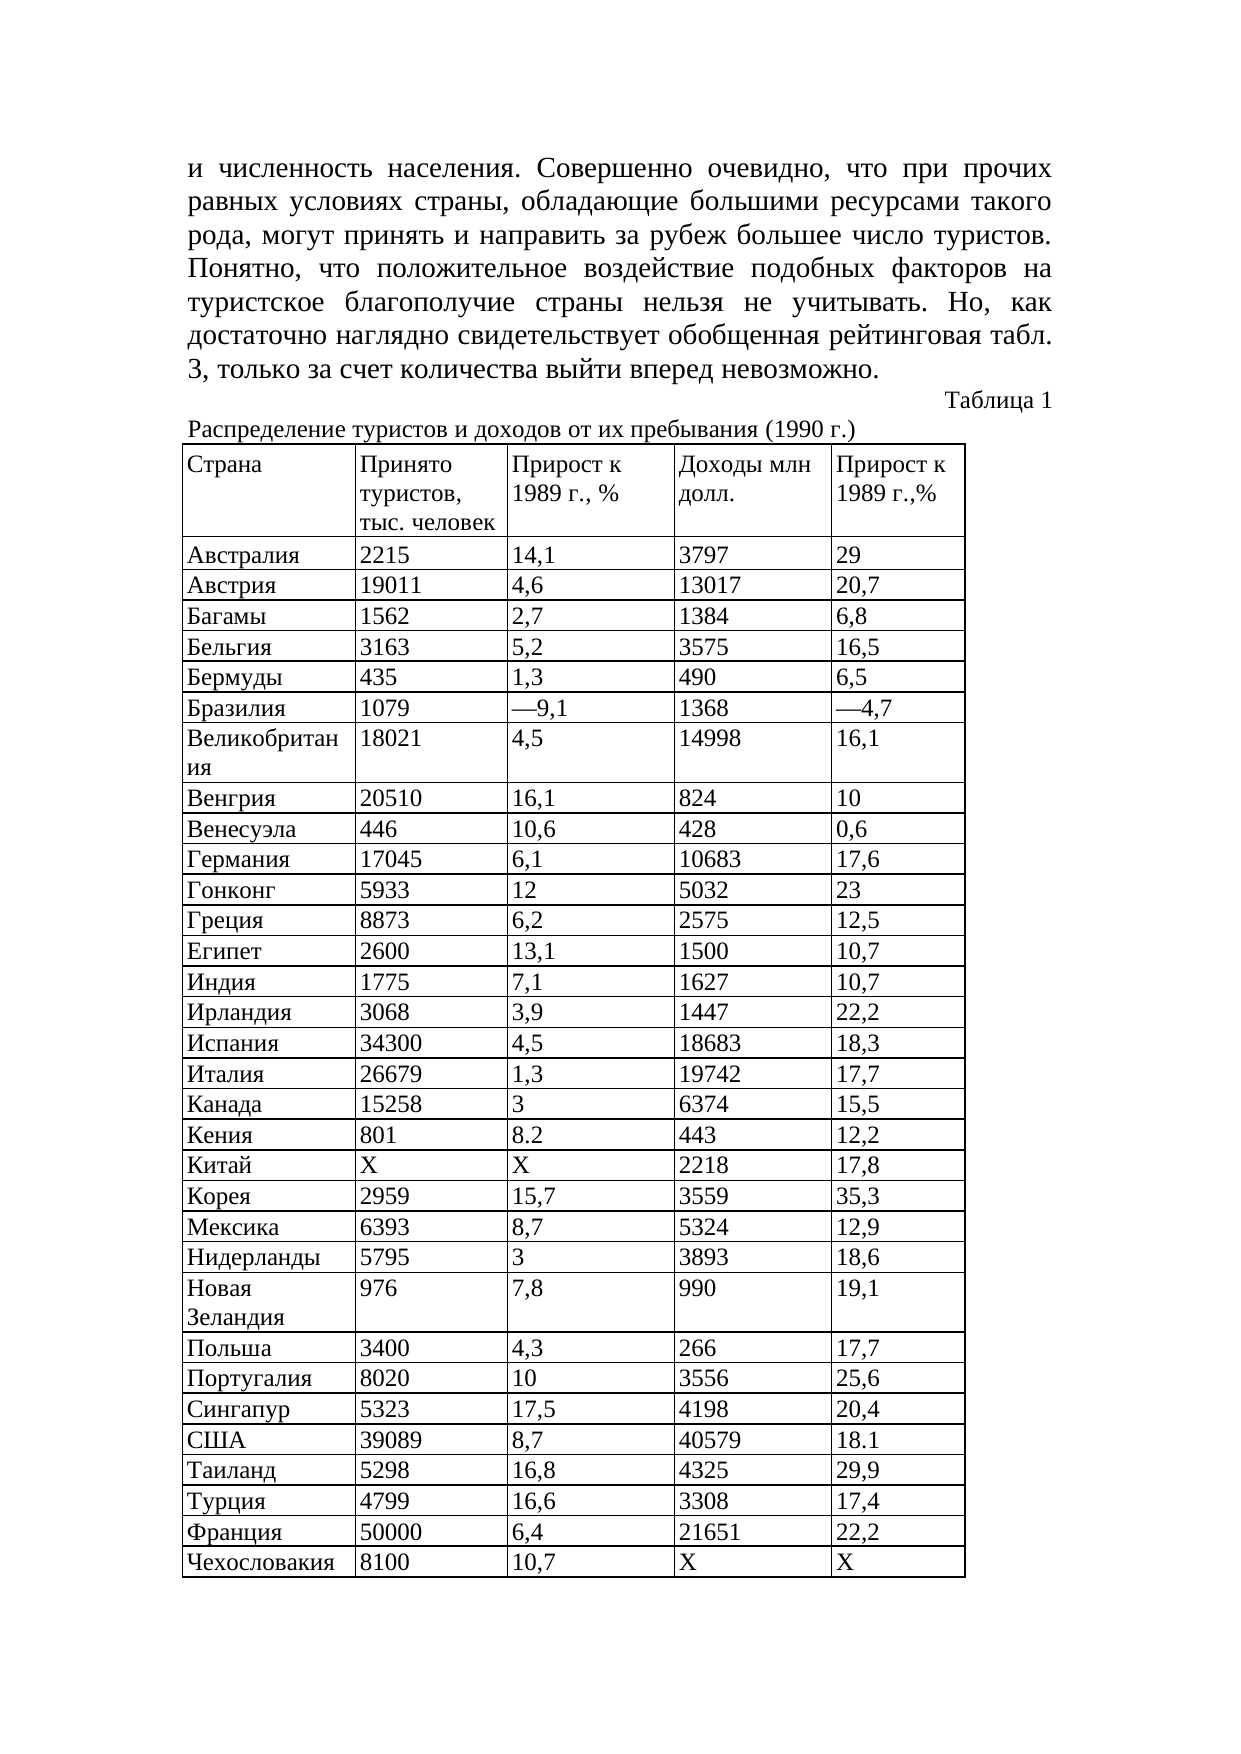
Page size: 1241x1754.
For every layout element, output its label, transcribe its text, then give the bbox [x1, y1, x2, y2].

table_cell 19,1 [832, 1273, 964, 1331]
table_cell Венгрия [183, 783, 355, 812]
table_cell 266 [675, 1333, 831, 1362]
table_cell Сингапур [183, 1394, 355, 1423]
table_cell Гонконг [183, 875, 355, 904]
table_cell 20510 [356, 783, 507, 812]
table_cell 5324 [675, 1212, 831, 1241]
table_cell Испания [183, 1028, 355, 1057]
table_cell 1,3 [508, 662, 674, 691]
table_cell 3400 [356, 1333, 507, 1362]
table_cell 7,1 [508, 967, 674, 996]
table_cell 2600 [356, 936, 507, 965]
table_cell 8,7 [508, 1425, 674, 1453]
table_cell 1368 [675, 693, 831, 722]
table_cell 5323 [356, 1394, 507, 1423]
table_cell Мексика [183, 1212, 355, 1241]
table_cell 10 [508, 1363, 674, 1392]
table_cell 4799 [356, 1486, 507, 1515]
table_cell 3,9 [508, 997, 674, 1026]
table_cell 17,8 [832, 1151, 964, 1179]
table_cell 10 [832, 783, 964, 812]
table_cell 20,7 [832, 570, 964, 599]
table_cell 12 [508, 875, 674, 904]
table_cell X [356, 1151, 507, 1179]
table_cell Китай [183, 1151, 355, 1179]
table_cell 16,1 [832, 723, 964, 781]
table_cell 4325 [675, 1455, 831, 1484]
table_cell 5795 [356, 1242, 507, 1271]
table_cell —9,1 [508, 693, 674, 722]
table_cell X [508, 1151, 674, 1179]
table_cell 5298 [356, 1455, 507, 1484]
table_cell Новая Зеландия [183, 1273, 355, 1331]
table_cell 2959 [356, 1181, 507, 1210]
table_cell Австрия [183, 570, 355, 599]
table_cell 5,2 [508, 631, 674, 660]
table_cell 13017 [675, 570, 831, 599]
table_cell 1562 [356, 601, 507, 630]
table_cell 29,9 [832, 1455, 964, 1484]
table_cell 2215 [356, 537, 507, 568]
table_cell 3 [508, 1089, 674, 1118]
table_cell 10683 [675, 844, 831, 873]
table_cell 15,7 [508, 1181, 674, 1210]
table_cell 3556 [675, 1363, 831, 1392]
text Таблица 1 [187, 385, 1053, 414]
table_cell Австралия [183, 537, 355, 568]
table_cell Канада [183, 1089, 355, 1118]
table_cell Чехословакия [183, 1547, 355, 1576]
table_cell 22,2 [832, 1516, 964, 1545]
table_cell 1447 [675, 997, 831, 1026]
table_cell 4,3 [508, 1333, 674, 1362]
table_cell Турция [183, 1486, 355, 1515]
table_cell 10,6 [508, 814, 674, 843]
table_cell Португалия [183, 1363, 355, 1392]
table_header Доходы млн долл. [675, 445, 831, 536]
table_cell 26679 [356, 1059, 507, 1088]
table_cell 801 [356, 1120, 507, 1149]
table_cell 17045 [356, 844, 507, 873]
table_cell 4,5 [508, 1028, 674, 1057]
table_cell Польша [183, 1333, 355, 1362]
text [187, 150, 1053, 385]
table_cell Корея [183, 1181, 355, 1210]
table_cell 3068 [356, 997, 507, 1026]
table_cell 10,7 [832, 967, 964, 996]
table_cell Германия [183, 844, 355, 873]
table_cell 40579 [675, 1425, 831, 1453]
table_cell 4198 [675, 1394, 831, 1423]
table_cell 18021 [356, 723, 507, 781]
table_cell 18,6 [832, 1242, 964, 1271]
table_cell 1,3 [508, 1059, 674, 1088]
table_cell 8100 [356, 1547, 507, 1576]
table_cell 2,7 [508, 601, 674, 630]
table_cell 22,2 [832, 997, 964, 1026]
table_cell 2218 [675, 1151, 831, 1179]
table_cell 3559 [675, 1181, 831, 1210]
table_cell 5032 [675, 875, 831, 904]
table_cell 6,8 [832, 601, 964, 630]
table_cell 6,1 [508, 844, 674, 873]
table_cell 17,5 [508, 1394, 674, 1423]
table_cell 2575 [675, 906, 831, 934]
table_cell Индия [183, 967, 355, 996]
table_cell 13,1 [508, 936, 674, 965]
table_cell 3893 [675, 1242, 831, 1271]
table_cell Италия [183, 1059, 355, 1088]
table_cell США [183, 1425, 355, 1453]
table_cell 20,4 [832, 1394, 964, 1423]
table_cell 1775 [356, 967, 507, 996]
table_cell 15,5 [832, 1089, 964, 1118]
table_cell 0,6 [832, 814, 964, 843]
table_cell 14,1 [508, 537, 674, 568]
table_cell 16,8 [508, 1455, 674, 1484]
table_cell Египет [183, 936, 355, 965]
table_cell Ирландия [183, 997, 355, 1026]
text Распределение туристов и доходов от их пребывания (1990 г.) [187, 414, 1053, 443]
table_cell 490 [675, 662, 831, 691]
table_cell 6374 [675, 1089, 831, 1118]
table_cell 5933 [356, 875, 507, 904]
table_cell 10,7 [508, 1547, 674, 1576]
table_cell 35,3 [832, 1181, 964, 1210]
table_cell 4,6 [508, 570, 674, 599]
table_cell 1500 [675, 936, 831, 965]
table_cell 428 [675, 814, 831, 843]
table_cell 3797 [675, 537, 831, 568]
table_cell 19011 [356, 570, 507, 599]
table_cell 21651 [675, 1516, 831, 1545]
table_cell 7,8 [508, 1273, 674, 1331]
table_cell 6,2 [508, 906, 674, 934]
table_cell 16,6 [508, 1486, 674, 1515]
table_cell 824 [675, 783, 831, 812]
table_cell 17,7 [832, 1333, 964, 1362]
table_header Принято туристов, тыс. человек [356, 445, 507, 536]
table_cell 34300 [356, 1028, 507, 1057]
table_cell 12,5 [832, 906, 964, 934]
table_cell 1627 [675, 967, 831, 996]
table_cell Багамы [183, 601, 355, 630]
table_header Прирост к 1989 г.,% [832, 445, 964, 536]
table_cell 18683 [675, 1028, 831, 1057]
table_cell Великобритания [183, 723, 355, 781]
table_header Прирост к 1989 г., % [508, 445, 674, 536]
table_cell 990 [675, 1273, 831, 1331]
table_cell Франция [183, 1516, 355, 1545]
table_cell 17,7 [832, 1059, 964, 1088]
table_cell 39089 [356, 1425, 507, 1453]
table_cell 14998 [675, 723, 831, 781]
table_cell 17,6 [832, 844, 964, 873]
table_cell 16,1 [508, 783, 674, 812]
table_cell 50000 [356, 1516, 507, 1545]
table_cell 29 [832, 537, 964, 568]
table_cell Бразилия [183, 693, 355, 722]
table_cell 446 [356, 814, 507, 843]
table_cell 1079 [356, 693, 507, 722]
table_cell Нидерланды [183, 1242, 355, 1271]
table_cell 18.1 [832, 1425, 964, 1453]
table_cell 10,7 [832, 936, 964, 965]
table_cell X [832, 1547, 964, 1576]
table_cell 6393 [356, 1212, 507, 1241]
table_cell 8.2 [508, 1120, 674, 1149]
table_cell 16,5 [832, 631, 964, 660]
table_cell 3163 [356, 631, 507, 660]
table_cell 4,5 [508, 723, 674, 781]
table_cell 8873 [356, 906, 507, 934]
table_cell 25,6 [832, 1363, 964, 1392]
table_cell 3308 [675, 1486, 831, 1515]
table_cell 19742 [675, 1059, 831, 1088]
table_cell Бермуды [183, 662, 355, 691]
table_cell 17,4 [832, 1486, 964, 1515]
table_cell 3 [508, 1242, 674, 1271]
table_cell 12,9 [832, 1212, 964, 1241]
table_cell 3575 [675, 631, 831, 660]
table_header Страна [183, 445, 355, 536]
table_cell 12,2 [832, 1120, 964, 1149]
table_cell Кения [183, 1120, 355, 1149]
table_cell 18,3 [832, 1028, 964, 1057]
table_cell —4,7 [832, 693, 964, 722]
table_cell 8020 [356, 1363, 507, 1392]
table_cell 15258 [356, 1089, 507, 1118]
table_cell Греция [183, 906, 355, 934]
table_cell 23 [832, 875, 964, 904]
table_cell Бельгия [183, 631, 355, 660]
table_cell 976 [356, 1273, 507, 1331]
table_cell 435 [356, 662, 507, 691]
table_cell 6,4 [508, 1516, 674, 1545]
table_cell 1384 [675, 601, 831, 630]
table_cell 8,7 [508, 1212, 674, 1241]
table_cell Таиланд [183, 1455, 355, 1484]
table_cell Венесуэла [183, 814, 355, 843]
table_cell 6,5 [832, 662, 964, 691]
table_cell 443 [675, 1120, 831, 1149]
table_cell X [675, 1547, 831, 1576]
